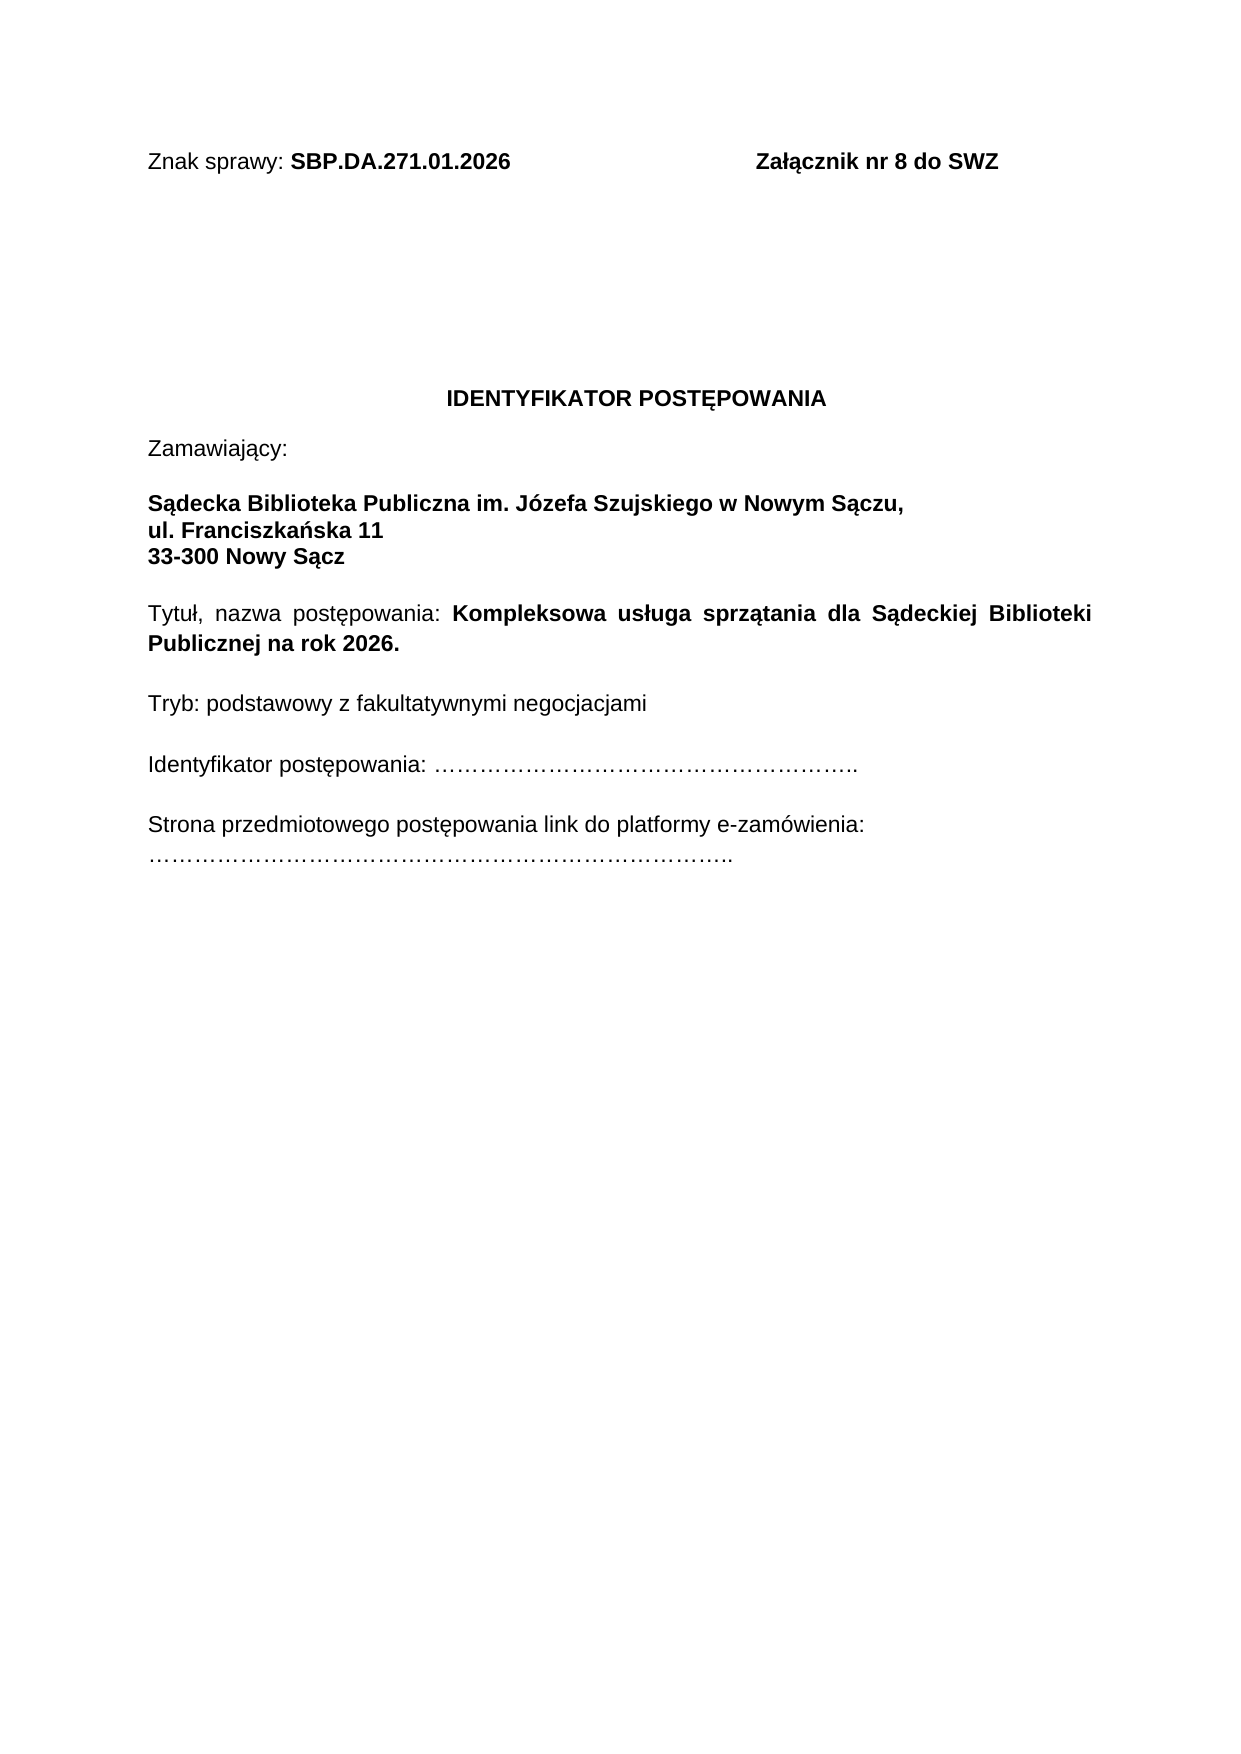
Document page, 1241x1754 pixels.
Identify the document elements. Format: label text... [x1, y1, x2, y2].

text Sądecka Biblioteka Publiczna im. Józefa Szujskiego w Nowym Sączu, [148, 490, 1092, 517]
text ………………………………………………………………….. [148, 841, 1092, 868]
text Identyfikator postępowania: ……………………………………………….. [148, 751, 1092, 777]
text 33-300 Nowy Sącz [148, 543, 1092, 569]
text Tryb: podstawowy z fakultatywnymi negocjacjami [148, 690, 1092, 717]
text Tytuł, nazwa postępowania: Kompleksowa usługa sprzątania dla Sądeckiej Biblioteki Publicznej na rok 2026. [148, 600, 1092, 656]
text Zamawiający: [148, 435, 1092, 462]
text IDENTYFIKATOR POSTĘPOWANIA [181, 390, 711, 410]
text Strona przedmiotowego postępowania link do platformy e-zamówienia: [148, 811, 1092, 837]
text IDENTYFIKATOR POSTĘPOWANIA [706, 390, 1092, 410]
text ul. Franciszkańska 11 [148, 517, 1092, 543]
text Znak sprawy: SBP.DA.271.01.2026 Załącznik nr 8 do SWZ [148, 148, 1092, 174]
